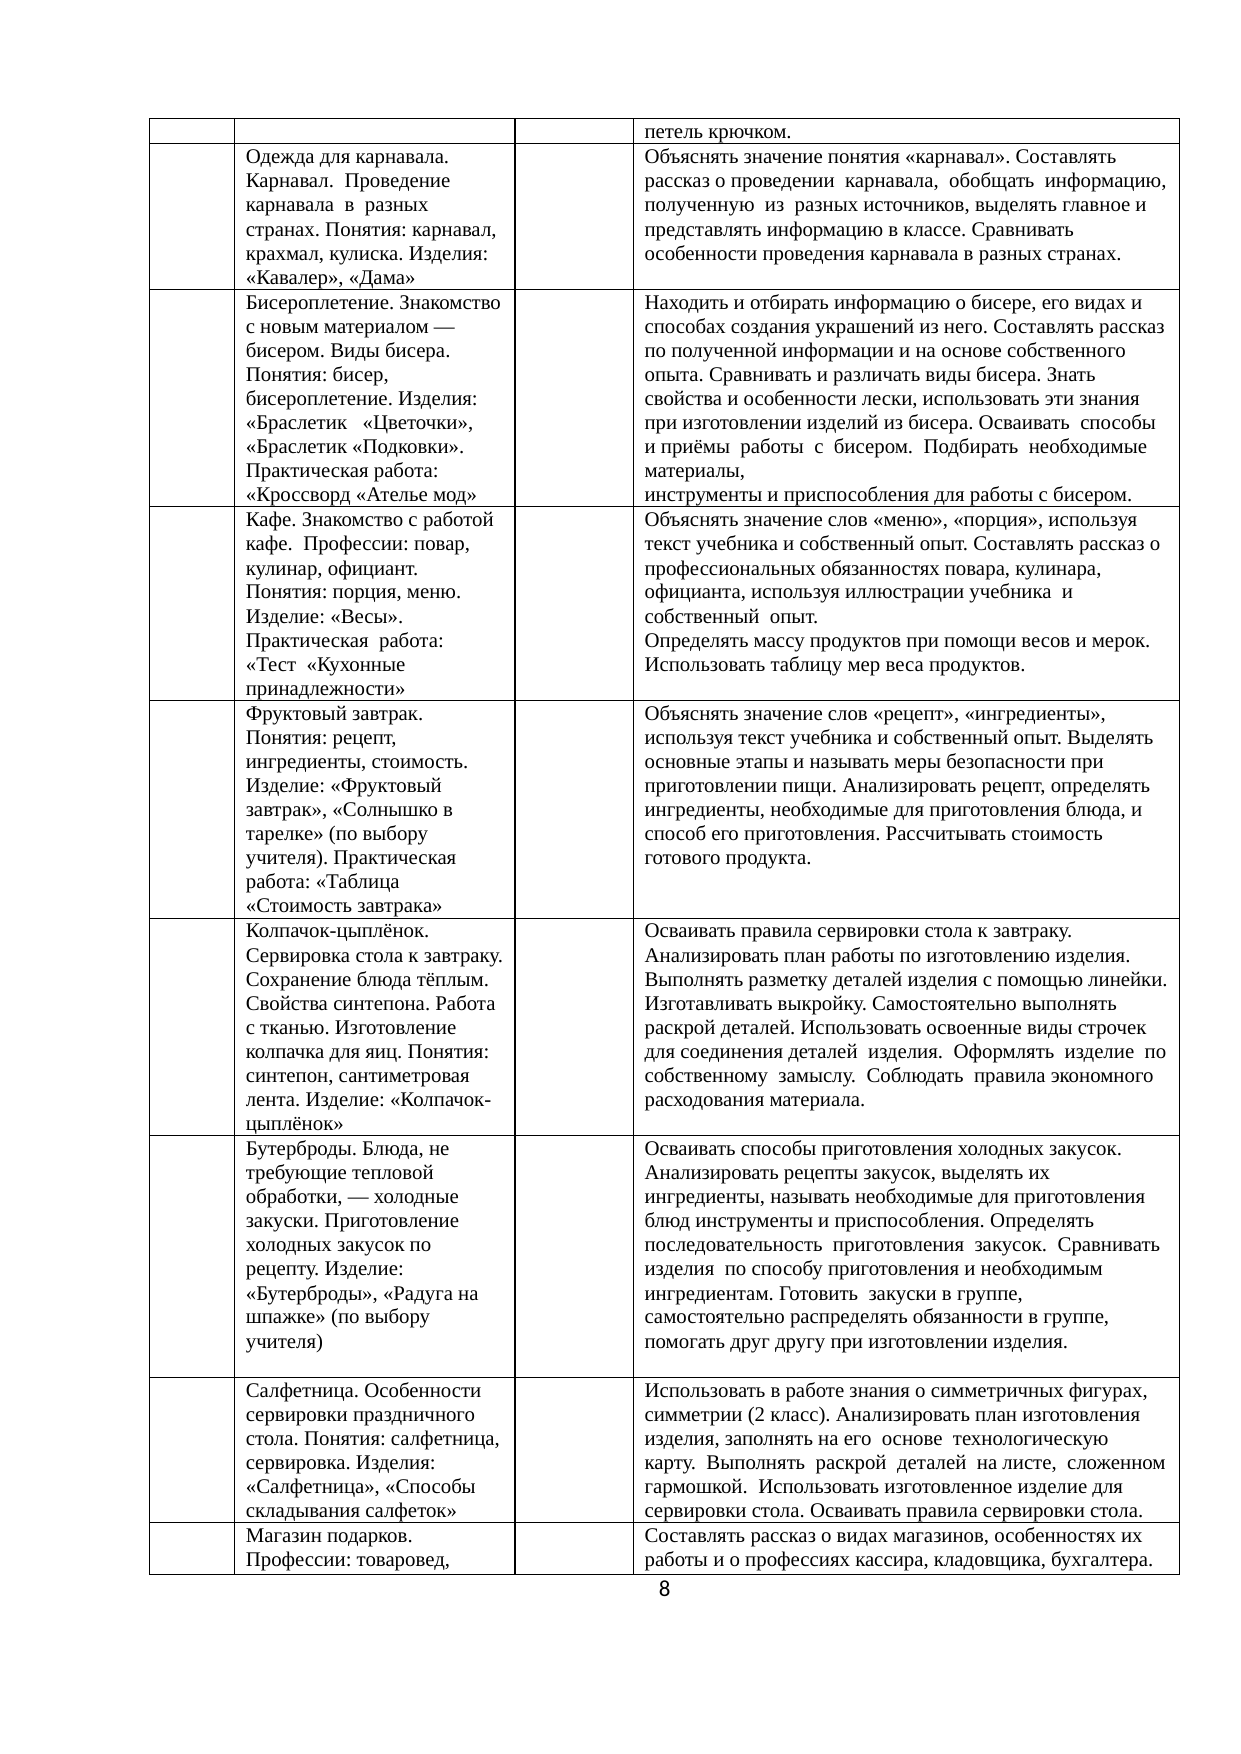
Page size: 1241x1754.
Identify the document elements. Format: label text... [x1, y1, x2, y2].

table_cell [150, 1523, 234, 1573]
table_cell Объяснять значение понятия «карнавал». Составлять рассказ о проведении карнавала, обобщать информацию, полученную из разных источников, выделять главное и представлять информацию в классе. Сравнивать особенности проведения карнавала в разных странах. [634, 144, 1179, 289]
table_cell [516, 507, 633, 700]
table_cell [150, 290, 234, 506]
table_cell Осваивать правила сервировки стола к завтраку. Анализировать план работы по изготовлению изделия. Выполнять разметку деталей изделия с помощью линейки. Изготавливать выкройку. Самостоятельно выполнять раскрой деталей. Использовать освоенные виды строчек для соединения деталей изделия. Оформлять изделие по собственному замыслу. Соблюдать правила экономного расходования материала. [634, 919, 1179, 1135]
table_cell [516, 919, 633, 1135]
table_cell [516, 119, 633, 143]
table_cell [516, 290, 633, 506]
table_cell Объяснять значение слов «меню», «порция», используя текст учебника и собственный опыт. Составлять рассказ о профессиональных обязанностях повара, кулинара, официанта, используя иллюстрации учебника и собственный опыт. Определять массу продуктов при помощи весов и мерок. Использовать таблицу мер веса продуктов. [634, 507, 1179, 700]
table_cell [516, 144, 633, 289]
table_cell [235, 1523, 514, 1573]
table_cell [516, 1523, 633, 1573]
table_cell [150, 919, 234, 1135]
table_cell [634, 119, 1179, 143]
table_cell [516, 1378, 633, 1522]
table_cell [235, 119, 514, 143]
table_cell Колпачок-цыплёнок. Сервировка стола к завтраку. Сохранение блюда тёплым. Свойства синтепона. Работа с тканью. Изготовление колпачка для яиц. Понятия: синтепон, сантиметровая лента. Изделие: «Колпачок-цыплёнок» [235, 919, 514, 1135]
table_cell [516, 1136, 633, 1377]
table_cell [150, 144, 234, 289]
table_cell [516, 701, 633, 917]
table_cell Одежда для карнавала. Карнавал. Проведение карнавала в разных странах. Понятия: карнавал, крахмал, кулиска. Изделия: «Кавалер», «Дама» [235, 144, 514, 289]
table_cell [634, 1523, 1179, 1573]
table_cell Бисероплетение. Знакомство с новым материалом — бисером. Виды бисера. Понятия: бисер, бисероплетение. Изделия: «Браслетик «Цветочки», «Браслетик «Подковки». Практическая работа: «Кроссворд «Ателье мод» [235, 290, 514, 506]
table_cell Объяснять значение слов «рецепт», «ингредиенты», используя текст учебника и собственный опыт. Выделять основные этапы и называть меры безопасности при приготовлении пищи. Анализировать рецепт, определять ингредиенты, необходимые для приготовления блюда, и способ его приготовления. Рассчитывать стоимость готового продукта. [634, 701, 1179, 917]
table_cell Бутерброды. Блюда, не требующие тепловой обработки, — холодные закуски. Приготовление холодных закусок по рецепту. Изделие: «Бутерброды», «Радуга на шпажке» (по выбору учителя) [235, 1136, 514, 1377]
table_cell [150, 507, 234, 700]
table_cell [150, 119, 234, 143]
table_cell [150, 701, 234, 917]
table_cell Фруктовый завтрак. Понятия: рецепт, ингредиенты, стоимость. Изделие: «Фруктовый завтрак», «Солнышко в тарелке» (по выбору учителя). Практическая работа: «Таблица «Стоимость завтрака» [235, 701, 514, 917]
table_cell Кафе. Знакомство с работой кафе. Профессии: повар, кулинар, официант. Понятия: порция, меню. Изделие: «Весы». Практическая работа: «Тест «Кухонные принадлежности» [235, 507, 514, 700]
table_cell [150, 1378, 234, 1522]
table_cell Осваивать способы приготовления холодных закусок. Анализировать рецепты закусок, выделять их ингредиенты, называть необходимые для приготовления блюд инструменты и приспособления. Определять последовательность приготовления закусок. Сравнивать изделия по способу приготовления и необходимым ингредиентам. Готовить закуски в группе, самостоятельно распределять обязанности в группе, помогать друг другу при изготовлении изделия. [634, 1136, 1179, 1377]
table_cell Использовать в работе знания о симметричных фигурах, симметрии (2 класс). Анализировать план изготовления изделия, заполнять на его основе технологическую карту. Выполнять раскрой деталей на листе, сложенном гармошкой. Использовать изготовленное изделие для сервировки стола. Осваивать правила сервировки стола. [634, 1378, 1179, 1522]
table_cell [150, 1136, 234, 1377]
table_cell Находить и отбирать информацию о бисере, его видах и способах создания украшений из него. Составлять рассказ по полученной информации и на основе собственного опыта. Сравнивать и различать виды бисера. Знать свойства и особенности лески, использовать эти знания при изготовлении изделий из бисера. Осваивать способы и приёмы работы с бисером. Подбирать необходимые материалы, инструменты и приспособления для работы с бисером. [634, 290, 1179, 506]
table_cell Салфетница. Особенности сервировки праздничного стола. Понятия: салфетница, сервировка. Изделия: «Салфетница», «Способы складывания салфеток» [235, 1378, 514, 1522]
